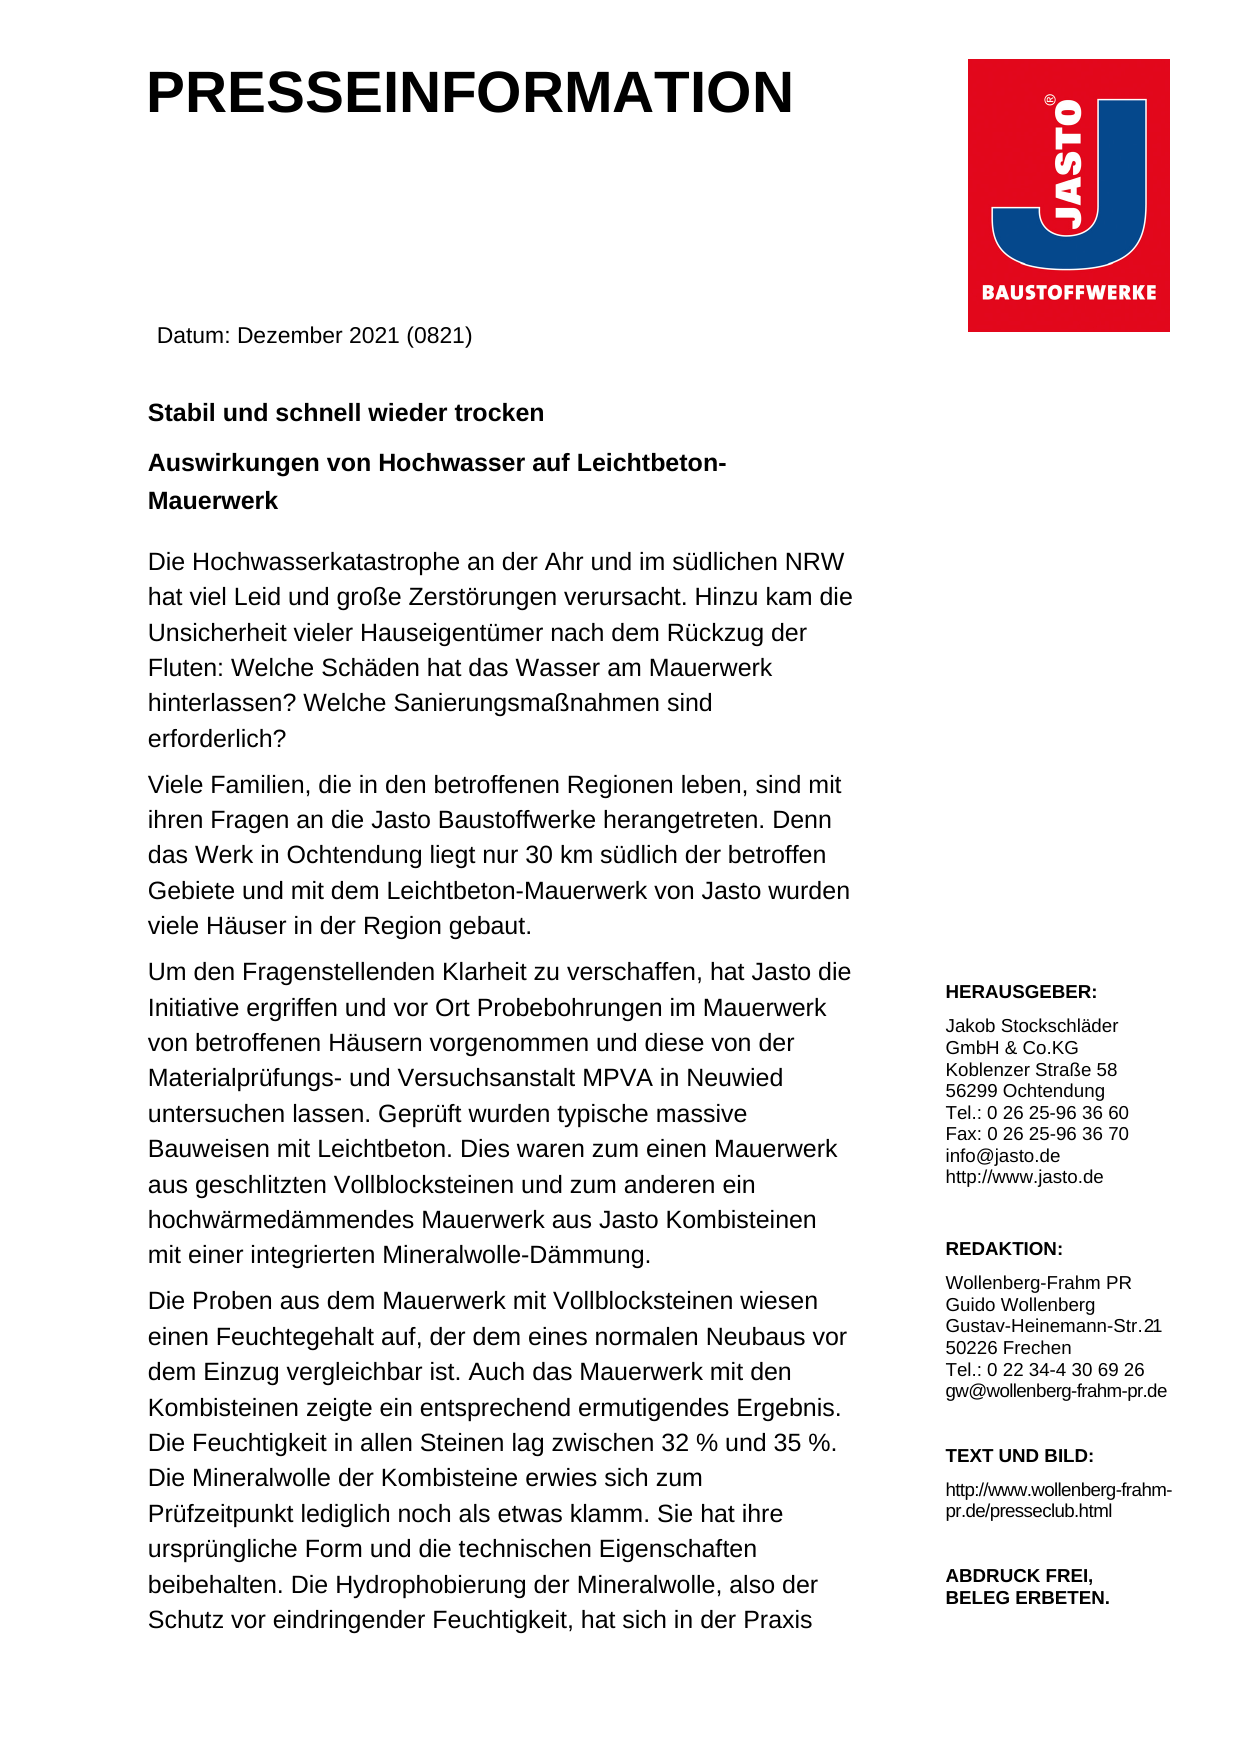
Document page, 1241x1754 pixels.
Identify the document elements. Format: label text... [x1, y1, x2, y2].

text Viele Familien, die in den betroffenen Regionen leben, sind mit ihren Fragen an die Jasto Baustoffwerke herangetreten. Denn das Werk in Ochtendung liegt nur 30 km südlich der betroffen Gebiete und mit dem Leichtbeton-Mauerwerk von Jasto wurden viele Häuser in der Region gebaut. [148, 765, 856, 942]
text Um den Fragenstellenden Klarheit zu verschaffen, hat Jasto die Initiative ergriffen und vor Ort Probebohrungen im Mauerwerk von betroffenen Häusern vorgenommen und diese von der Materialprüfungs- und Versuchsanstalt MPVA in Neuwied untersuchen lassen. Geprüft wurden typische massive Bauweisen mit Leichtbeton. Dies waren zum einen Mauerwerk aus geschlitzten Vollblocksteinen und zum anderen ein hochwärmedämmendes Mauerwerk aus Jasto Kombisteinen mit einer integrierten Mineralwolle-Dämmung. [148, 952, 856, 1271]
subtitle Auswirkungen von Hochwasser auf Leichtbeton-Mauerwerk [148, 442, 856, 517]
text Die Hochwasserkatastrophe an der Ahr und im südlichen NRW hat viel Leid und große Zerstörungen verursacht. Hinzu kam die Unsicherheit vieler Hauseigentümer nach dem Rückzug der Fluten: Welche Schäden hat das Wasser am Mauerwerk hinterlassen? Welche Sanierungsmaßnahmen sind erforderlich? [148, 542, 856, 754]
subtitle Stabil und schnell wieder trocken [148, 354, 856, 429]
picture [968, 59, 1170, 332]
